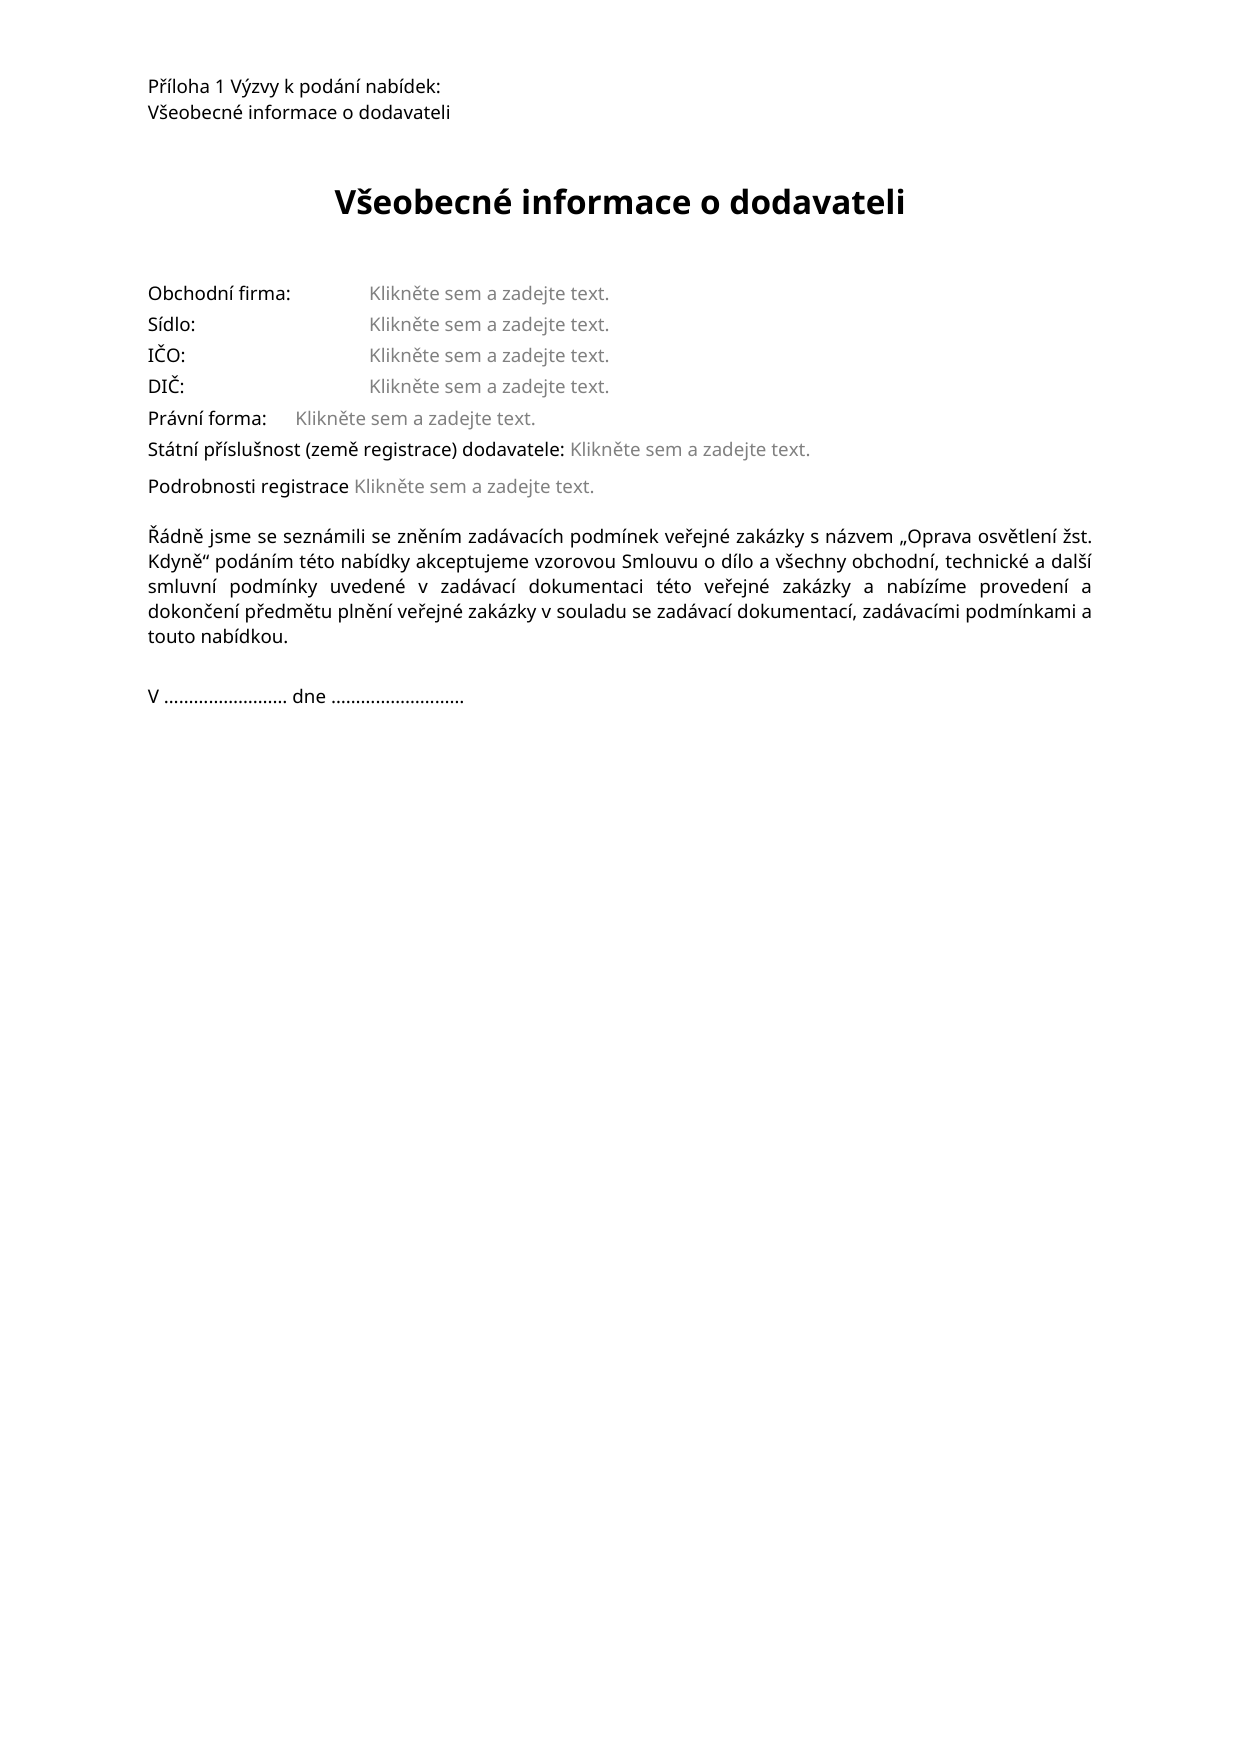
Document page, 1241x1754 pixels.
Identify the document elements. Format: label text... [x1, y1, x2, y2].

text IČO: [148, 343, 1093, 368]
text Podrobnosti registrace [148, 474, 1093, 499]
text Právní forma: [148, 405, 1093, 430]
title Všeobecné informace o dodavateli [148, 178, 1093, 224]
text Řádně jsme se seznámili se zněním zadávacích podmínek veřejné zakázky s názvem „Oprava osvětlení žst. Kdyně“ podáním této nabídky akceptujeme vzorovou Smlouvu o dílo a všechny obchodní, technické a další smluvní podmínky uvedené v zadávací dokumentaci této veřejné zakázky a nabízíme provedení a dokončení předmětu plnění veřejné zakázky v souladu se zadávací dokumentací, zadávacími podmínkami a touto nabídkou. [148, 524, 1093, 649]
text Obchodní firma: [148, 280, 1093, 305]
text V ………………….… dne ……………………… [148, 680, 1092, 709]
text Státní příslušnost (země registrace) dodavatele: [148, 436, 1093, 461]
text DIČ: [148, 374, 1093, 399]
text Sídlo: [148, 311, 1093, 336]
